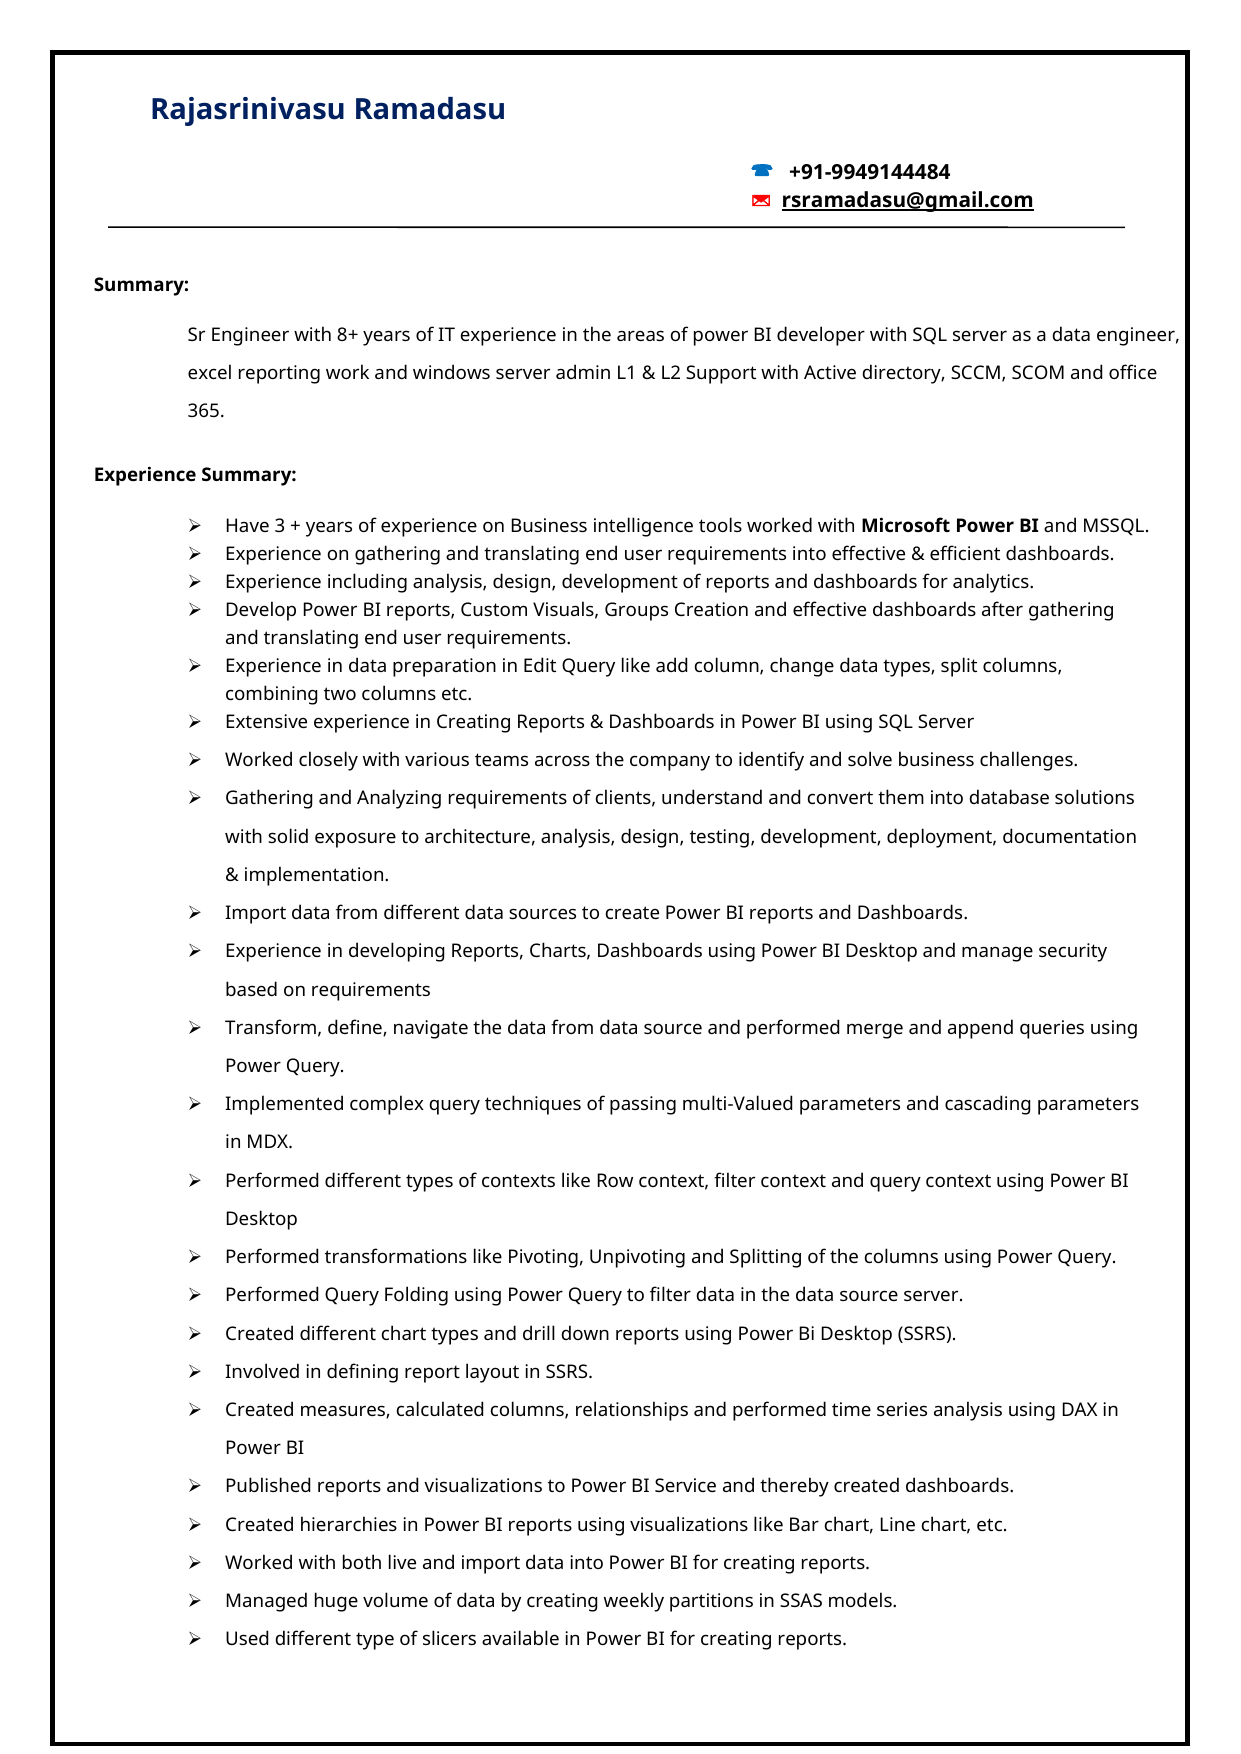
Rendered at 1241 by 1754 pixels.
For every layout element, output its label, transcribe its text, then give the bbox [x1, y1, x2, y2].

list Managed huge volume of data by creating weekly partitions in SSAS models. [187, 1587, 1153, 1613]
list Experience on gathering and translating end user requirements into effective & efficient dashboards. [187, 540, 1153, 566]
list Worked with both live and import data into Power BI for creating reports. [187, 1549, 1153, 1575]
list Experience in data preparation in Edit Query like add column, change data types, split columns, combining two columns etc. [187, 652, 1153, 706]
list Extensive experience in Creating Reports & Dashboards in Power BI using SQL Server [187, 708, 1153, 734]
list Performed transformations like Pivoting, Unpivoting and Splitting of the columns using Power Query. [187, 1243, 1153, 1269]
list Created different chart types and drill down reports using Power Bi Desktop (SSRS). [187, 1320, 1153, 1345]
list Worked closely with various teams across the company to identify and solve business challenges. [187, 746, 1153, 772]
list Created hierarchies in Power BI reports using visualizations like Bar chart, Line chart, etc. [187, 1511, 1153, 1537]
list Sr Engineer with 8+ years of IT experience in the areas of power BI developer with SQL server as a data engineer, excel reporting work and windows server admin L1 & L2 Support with Active directory, SCCM, SCOM and office 365. [150, 321, 1185, 423]
list Implemented complex query techniques of passing multi-Valued parameters and cascading parameters in MDX. [187, 1091, 1153, 1154]
list Used different type of slicers available in Power BI for creating reports. [187, 1626, 1153, 1651]
list Performed different types of contexts like Row context, filter context and query context using Power BI Desktop [187, 1167, 1153, 1231]
subtitle Experience Summary: [94, 461, 1153, 487]
subtitle Rajasrinivasu Ramadasu [150, 89, 1153, 128]
list Have 3 + years of experience on Business intelligence tools worked with Microsoft Power BI and MSSQL. [187, 512, 1153, 538]
list Gathering and Analyzing requirements of clients, understand and convert them into database solutions with solid exposure to architecture, analysis, design, testing, development, deployment, documentation & implementation. [187, 785, 1153, 887]
list Published reports and visualizations to Power BI Service and thereby created dashboards. [187, 1473, 1153, 1498]
list Develop Power BI reports, Custom Visuals, Groups Creation and effective dashboards after gathering and translating end user requirements. [187, 596, 1153, 650]
list Transform, define, navigate the data from data source and performed merge and append queries using Power Query. [187, 1014, 1153, 1078]
list Experience including analysis, design, development of reports and dashboards for analytics. [187, 568, 1153, 594]
subtitle Summary: [94, 271, 1153, 297]
subtitle +91-9949144484 [150, 157, 1153, 185]
list Created measures, calculated columns, relationships and performed time series analysis using DAX in Power BI [187, 1396, 1153, 1460]
list Performed Query Folding using Power Query to filter data in the data source server. [187, 1282, 1153, 1307]
text rsramadasu@gmail.com [525, 185, 1153, 214]
list Involved in defining report layout in SSRS. [187, 1358, 1153, 1384]
list Experience in developing Reports, Charts, Dashboards using Power BI Desktop and manage security based on requirements [187, 938, 1153, 1001]
list Import data from different data sources to create Power BI reports and Dashboards. [187, 899, 1153, 925]
